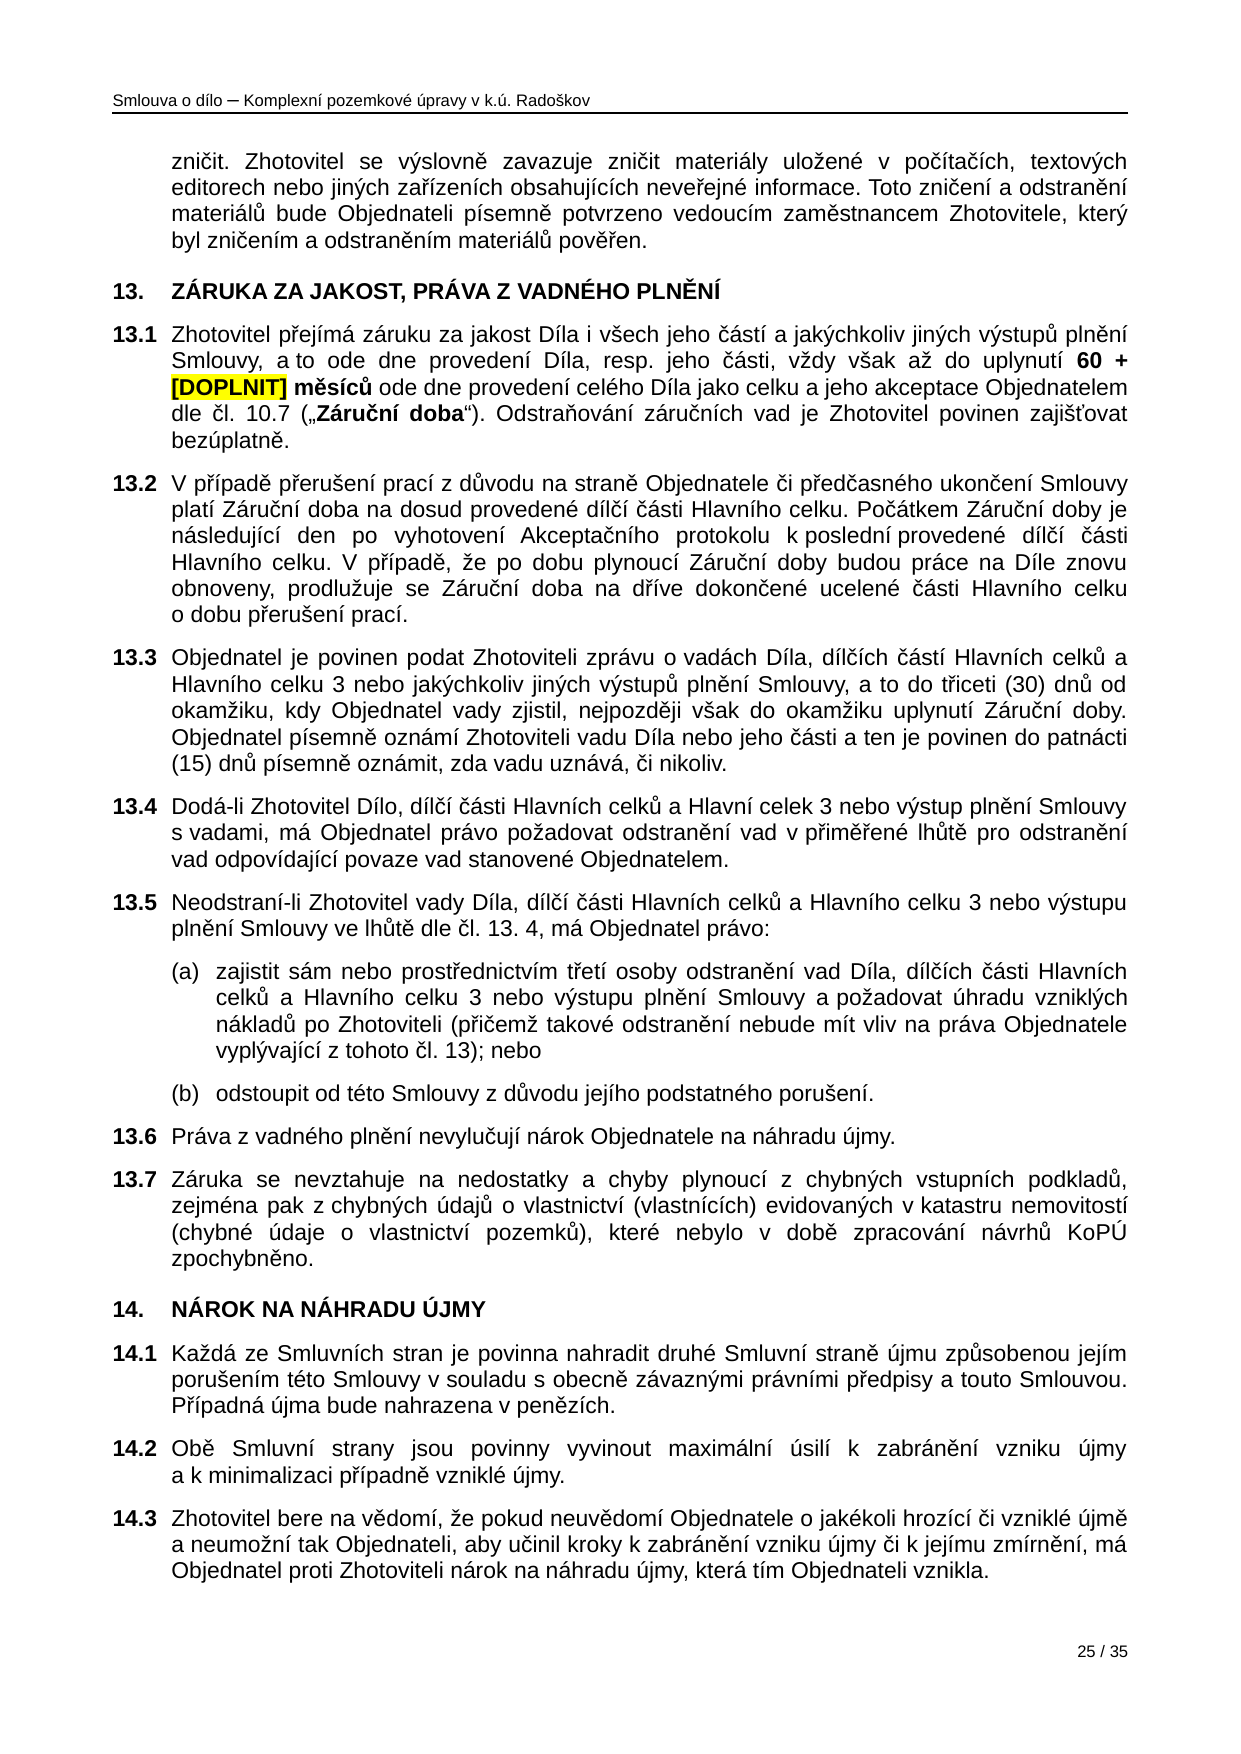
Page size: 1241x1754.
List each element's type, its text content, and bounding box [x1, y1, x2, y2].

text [112, 148, 1128, 253]
text Obě Smluvní strany jsou povinny vyvinout maximální úsilí k zabránění vzniku újmy a k minimalizaci případně vzniklé újmy. [112, 1435, 1128, 1488]
text Práva z vadného plnění nevylučují nárok Objednatele na náhradu újmy. [112, 1123, 1128, 1149]
text V případě přerušení prací z důvodu na straně Objednatele či předčasného ukončení Smlouvy platí Záruční doba na dosud provedené dílčí části Hlavního celku. Počátkem Záruční doby je následující den po vyhotovení Akceptačního protokolu k poslední provedené dílčí části Hlavního celku. V případě, že po dobu plynoucí Záruční doby budou práce na Díle znovu obnoveny, prodlužuje se Záruční doba na dříve dokončené ucelené části Hlavního celku o dobu přerušení prací. [112, 469, 1128, 628]
text Záruka za jakost, práva z vadného plnění [112, 278, 1128, 304]
text Objednatel je povinen podat Zhotoviteli zprávu o vadách Díla, dílčích částí Hlavních celků a Hlavního celku 3 nebo jakýchkoliv jiných výstupů plnění Smlouvy, a to do třiceti (30) dnů od okamžiku, kdy Objednatel vady zjistil, nejpozději však do okamžiku uplynutí Záruční doby. Objednatel písemně oznámí Zhotoviteli vadu Díla nebo jeho části a ten je povinen do patnácti (15) dnů písemně oznámit, zda vadu uznává, či nikoliv. [112, 644, 1128, 776]
text Dodá-li Zhotovitel Dílo, dílčí části Hlavních celků a Hlavní celek 3 nebo výstup plnění Smlouvy s vadami, má Objednatel právo požadovat odstranění vad v přiměřené lhůtě pro odstranění vad odpovídající povaze vad stanovené Objednatelem. [112, 793, 1128, 872]
text odstoupit od této Smlouvy z důvodu jejího podstatného porušení. [171, 1080, 1128, 1106]
text Nárok na náhradu újmy [112, 1296, 1128, 1323]
text Záruka se nevztahuje na nedostatky a chyby plynoucí z chybných vstupních podkladů, zejména pak z chybných údajů o vlastnictví (vlastnících) evidovaných v katastru nemovitostí (chybné údaje o vlastnictví pozemků), které nebylo v době zpracování návrhů KoPÚ zpochybněno. [112, 1166, 1128, 1271]
list zajistit sám nebo prostřednictvím třetí osoby odstranění vad Díla, dílčích části Hlavních celků a Hlavního celku 3 nebo výstupu plnění Smlouvy a požadovat úhradu vzniklých nákladů po Zhotoviteli (přičemž takové odstranění nebude mít vliv na práva Objednatele vyplývající z tohoto čl. 13); nebo [171, 958, 1128, 1063]
text Každá ze Smluvních stran je povinna nahradit druhé Smluvní straně újmu způsobenou jejím porušením této Smlouvy v souladu s obecně závaznými právními předpisy a touto Smlouvou. Případná újma bude nahrazena v penězích. [112, 1339, 1128, 1418]
text Zhotovitel přejímá záruku za jakost Díla i všech jeho částí a jakýchkoliv jiných výstupů plnění Smlouvy, a to ode dne provedení Díla, resp. jeho části, vždy však až do uplynutí 60 + [DOPLNIT] měsíců ode dne provedení celého Díla jako celku a jeho akceptace Objednatelem dle čl. 10.7 („Záruční doba“). Odstraňování záručních vad je Zhotovitel povinen zajišťovat bezúplatně. [112, 321, 1128, 453]
text Zhotovitel bere na vědomí, že pokud neuvědomí Objednatele o jakékoli hrozící či vzniklé újmě a neumožní tak Objednateli, aby učinil kroky k zabránění vzniku újmy či k jejímu zmírnění, má Objednatel proti Zhotoviteli nárok na náhradu újmy, která tím Objednateli vznikla. [112, 1504, 1128, 1584]
text Neodstraní-li Zhotovitel vady Díla, dílčí části Hlavních celků a Hlavního celku 3 nebo výstupu plnění Smlouvy ve lhůtě dle čl. 13. 4, má Objednatel právo: [112, 888, 1128, 941]
